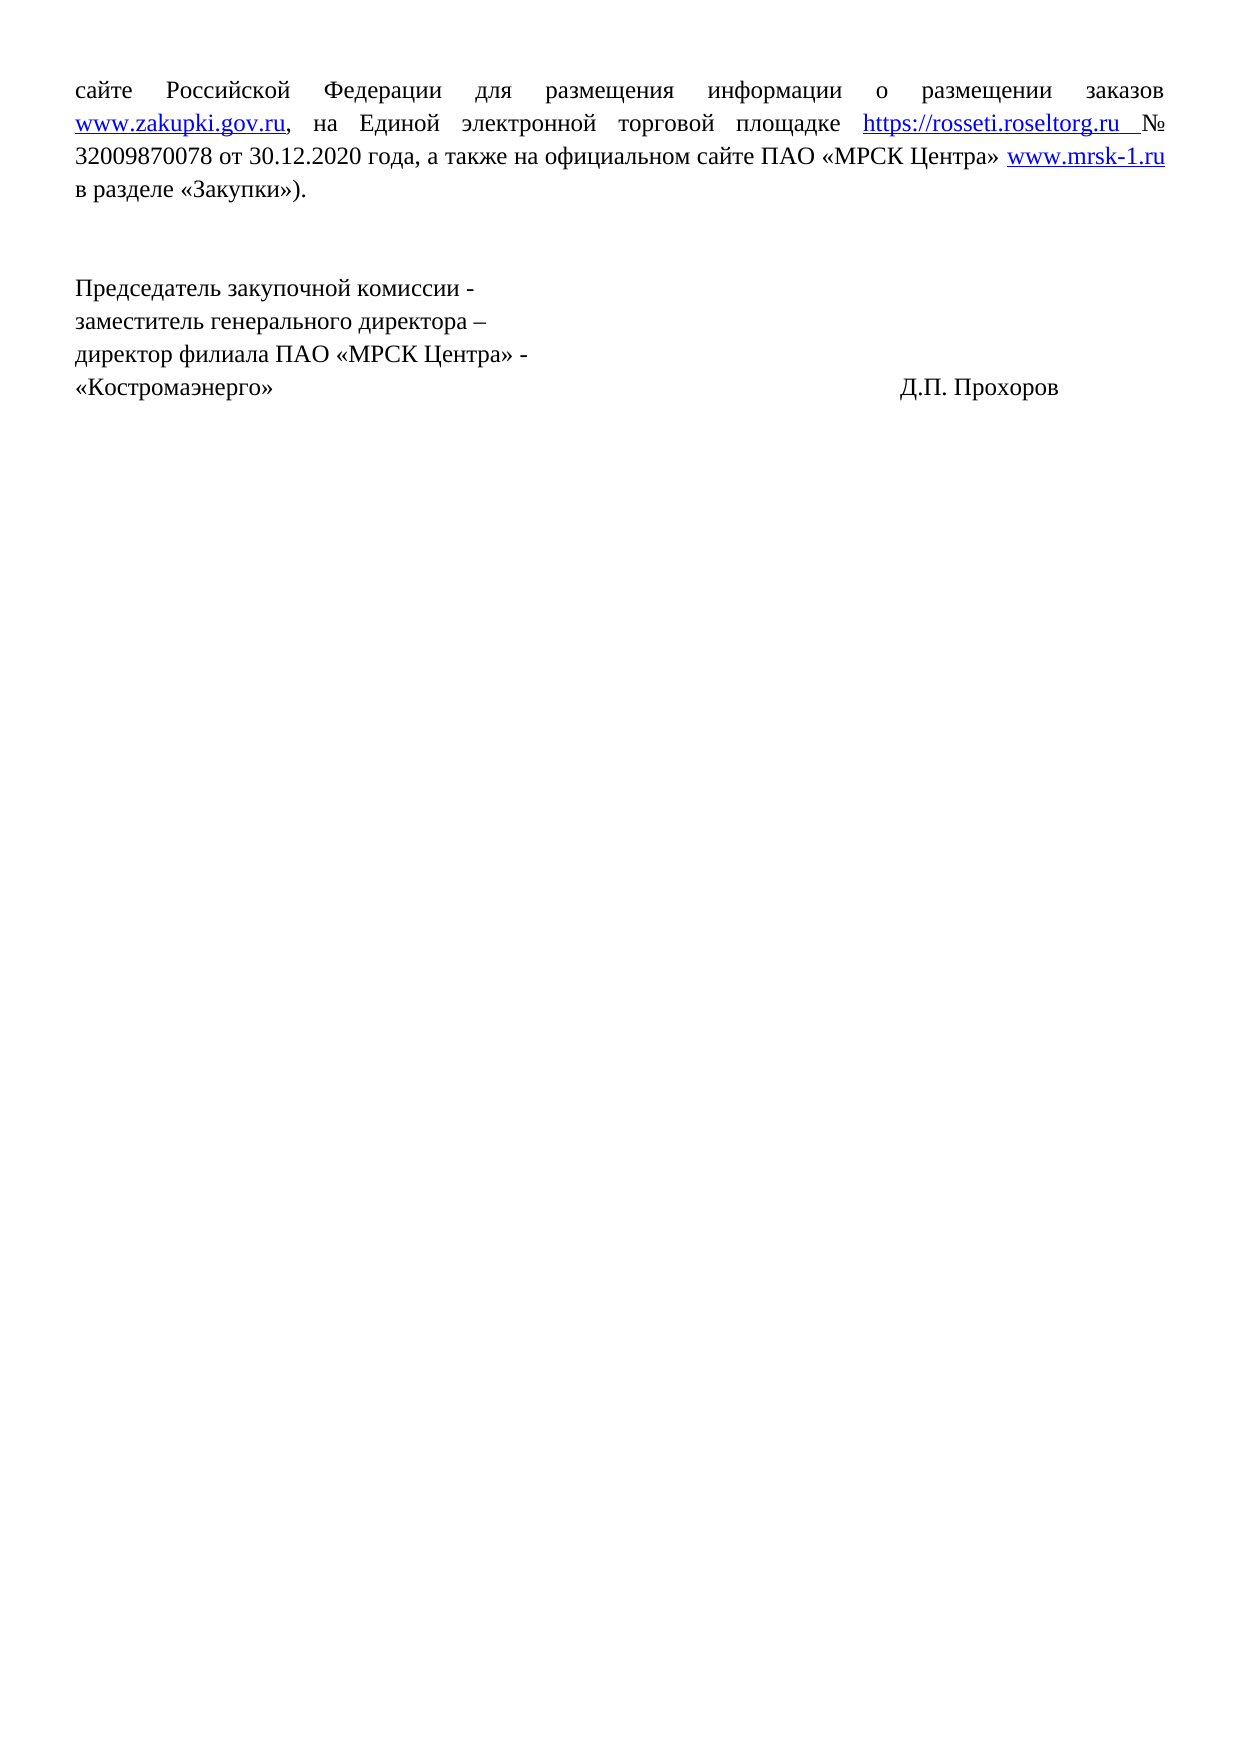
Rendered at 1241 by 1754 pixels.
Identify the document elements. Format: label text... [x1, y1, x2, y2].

text «Костромаэнерго» Д.П. Прохоров [75, 372, 1165, 401]
text директор филиала ПАО «МРСК Центра» - [75, 339, 1165, 368]
text заместитель генерального директора – [75, 306, 1165, 335]
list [75, 75, 1165, 203]
text Председатель закупочной комиссии - [75, 273, 1165, 302]
